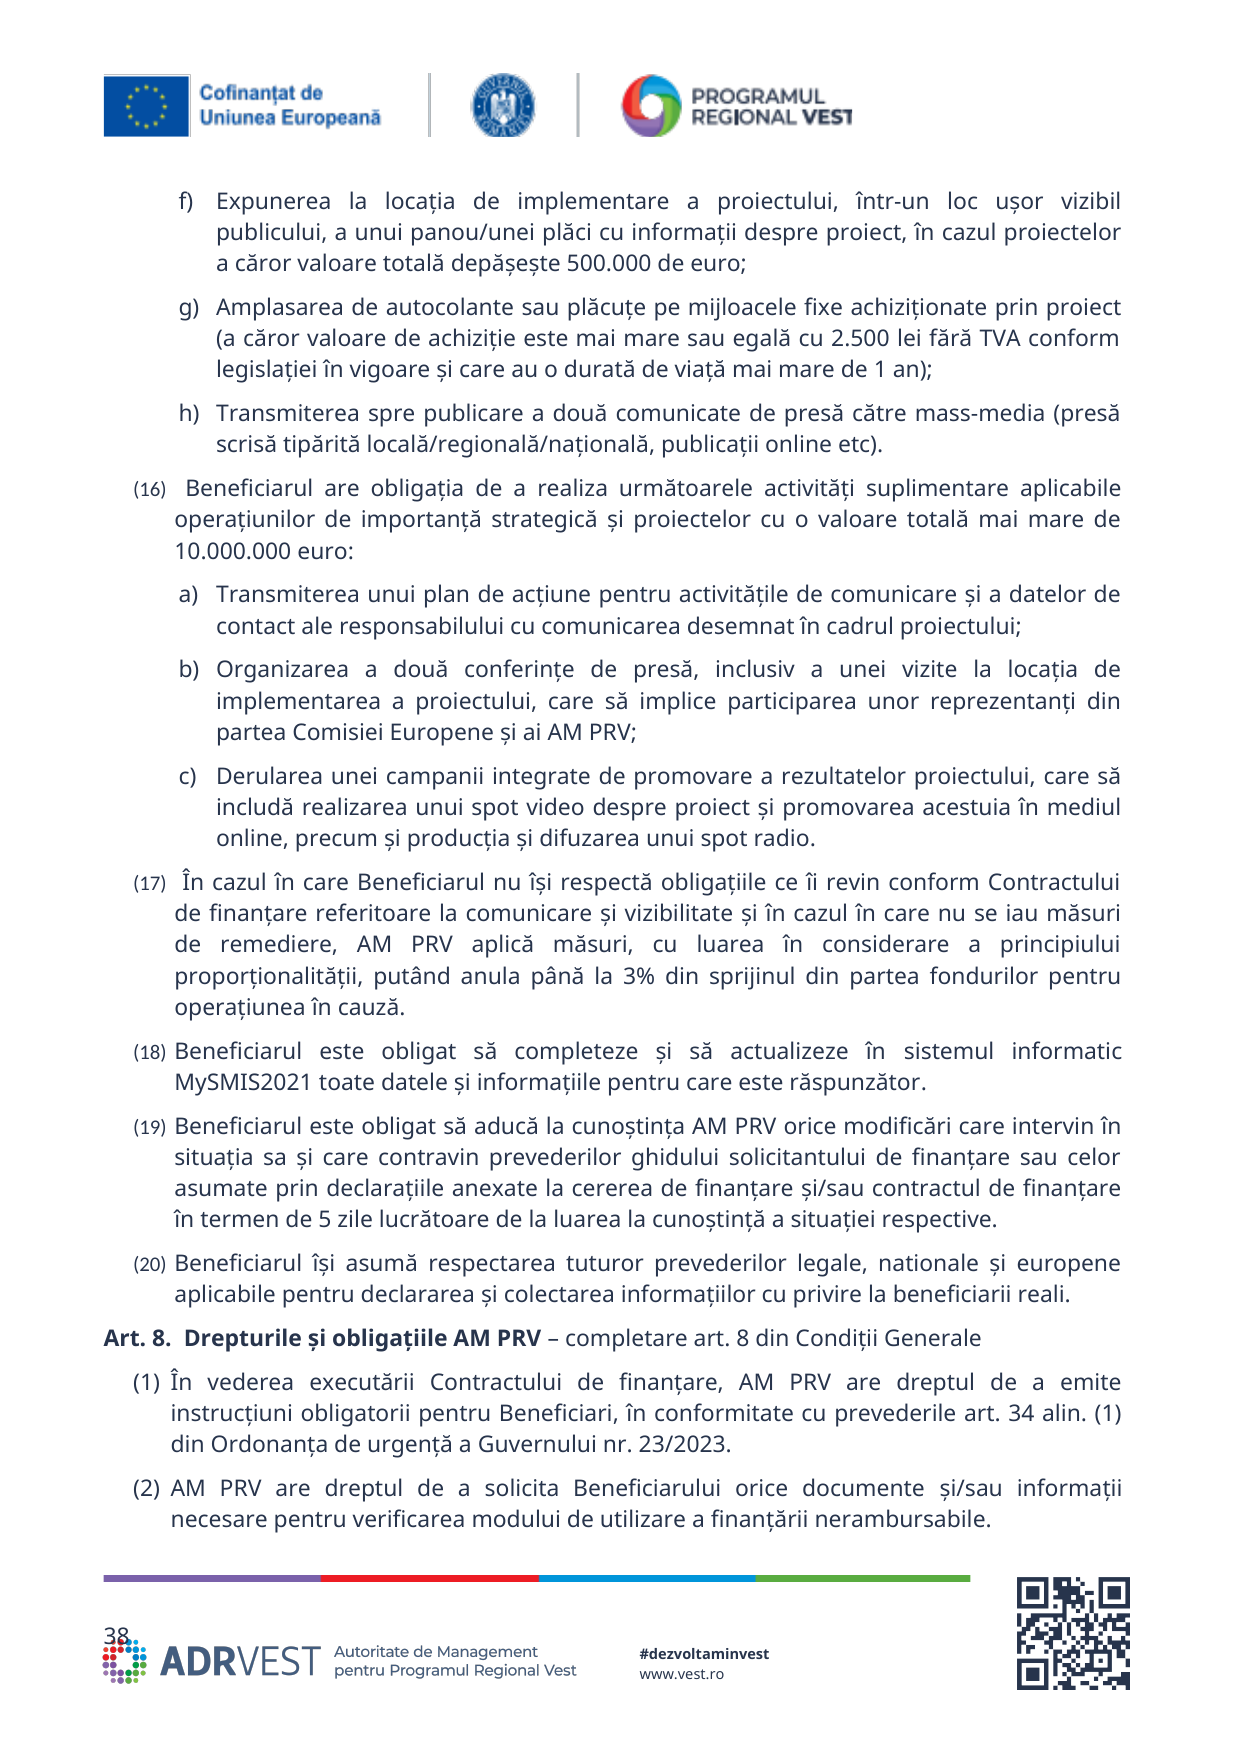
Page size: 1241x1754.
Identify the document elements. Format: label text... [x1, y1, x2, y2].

list În cazul în care Beneficiarul nu își respectă obligațiile ce îi revin conform Contractului de finanțare referitoare la comunicare și vizibilitate și în cazul în care nu se iau măsuri de remediere, AM PRV aplică măsuri, cu luarea în considerare a principiului proporționalității, putând anula până la 3% din sprijinul din partea fondurilor pentru operațiunea în cauză. [133, 866, 1122, 1022]
list Organizarea a două conferințe de presă, inclusiv a unei vizite la locația de implementarea a proiectului, care să implice participarea unor reprezentanți din partea Comisiei Europene și ai AM PRV; [178, 653, 1122, 747]
list Expunerea la locația de implementare a proiectului, într-un loc ușor vizibil publicului, a unui panou/unei plăci cu informații despre proiect, în cazul proiectelor a căror valoare totală depășește 500.000 de euro; [178, 184, 1122, 278]
list Beneficiarul își asumă respectarea tuturor prevederilor legale, nationale și europene aplicabile pentru declararea și colectarea informațiilor cu privire la beneficiarii reali. [133, 1247, 1122, 1309]
picture [93, 1636, 582, 1687]
text Art. 8. Drepturile şi obligaţiile AM PRV – completare art. 8 din Condiții Generale [103, 1322, 1122, 1353]
picture [119, 1636, 126, 1643]
list Beneficiarul are obligația de a realiza următoarele activități suplimentare aplicabile operațiunilor de importanță strategică și proiectelor cu o valoare totală mai mare de 10.000.000 euro: [133, 472, 1122, 566]
list Transmiterea spre publicare a două comunicate de presă către mass-media (presă scrisă tipărită locală/regională/națională, publicații online etc). [178, 397, 1122, 459]
picture [1008, 1568, 1139, 1699]
list Amplasarea de autocolante sau plăcuțe pe mijloacele fixe achiziționate prin proiect (a căror valoare de achiziție este mai mare sau egală cu 2.500 lei fără TVA conform legislației în vigoare și care au o durată de viață mai mare de 1 an); [178, 291, 1122, 384]
list În vederea executării Contractului de finanțare, AM PRV are dreptul de a emite instrucțiuni obligatorii pentru Beneficiari, în conformitate cu prevederile art. 34 alin. (1) din Ordonanța de urgență a Guvernului nr. 23/2023. [133, 1366, 1122, 1459]
list Derularea unei campanii integrate de promovare a rezultatelor proiectului, care să includă realizarea unui spot video despre proiect și promovarea acestuia în mediul online, precum și producția și difuzarea unui spot radio. [178, 759, 1122, 853]
list AM PRV are dreptul de a solicita Beneficiarului orice documente şi/sau informaţii necesare pentru verificarea modului de utilizare a finanţării nerambursabile. [133, 1472, 1122, 1534]
list Beneficiarul este obligat să completeze și să actualizeze în sistemul informatic MySMIS2021 toate datele și informațiile pentru care este răspunzător. [133, 1034, 1122, 1097]
list Beneficiarul este obligat să aducă la cunoștința AM PRV orice modificări care intervin în situația sa și care contravin prevederilor ghidului solicitantului de finanțare sau celor asumate prin declarațiile anexate la cererea de finanțare și/sau contractul de finanțare în termen de 5 zile lucrătoare de la luarea la cunoștință a situației respective. [133, 1109, 1122, 1234]
list Transmiterea unui plan de acțiune pentru activitățile de comunicare și a datelor de contact ale responsabilului cu comunicarea desemnat în cadrul proiectului; [178, 578, 1122, 641]
